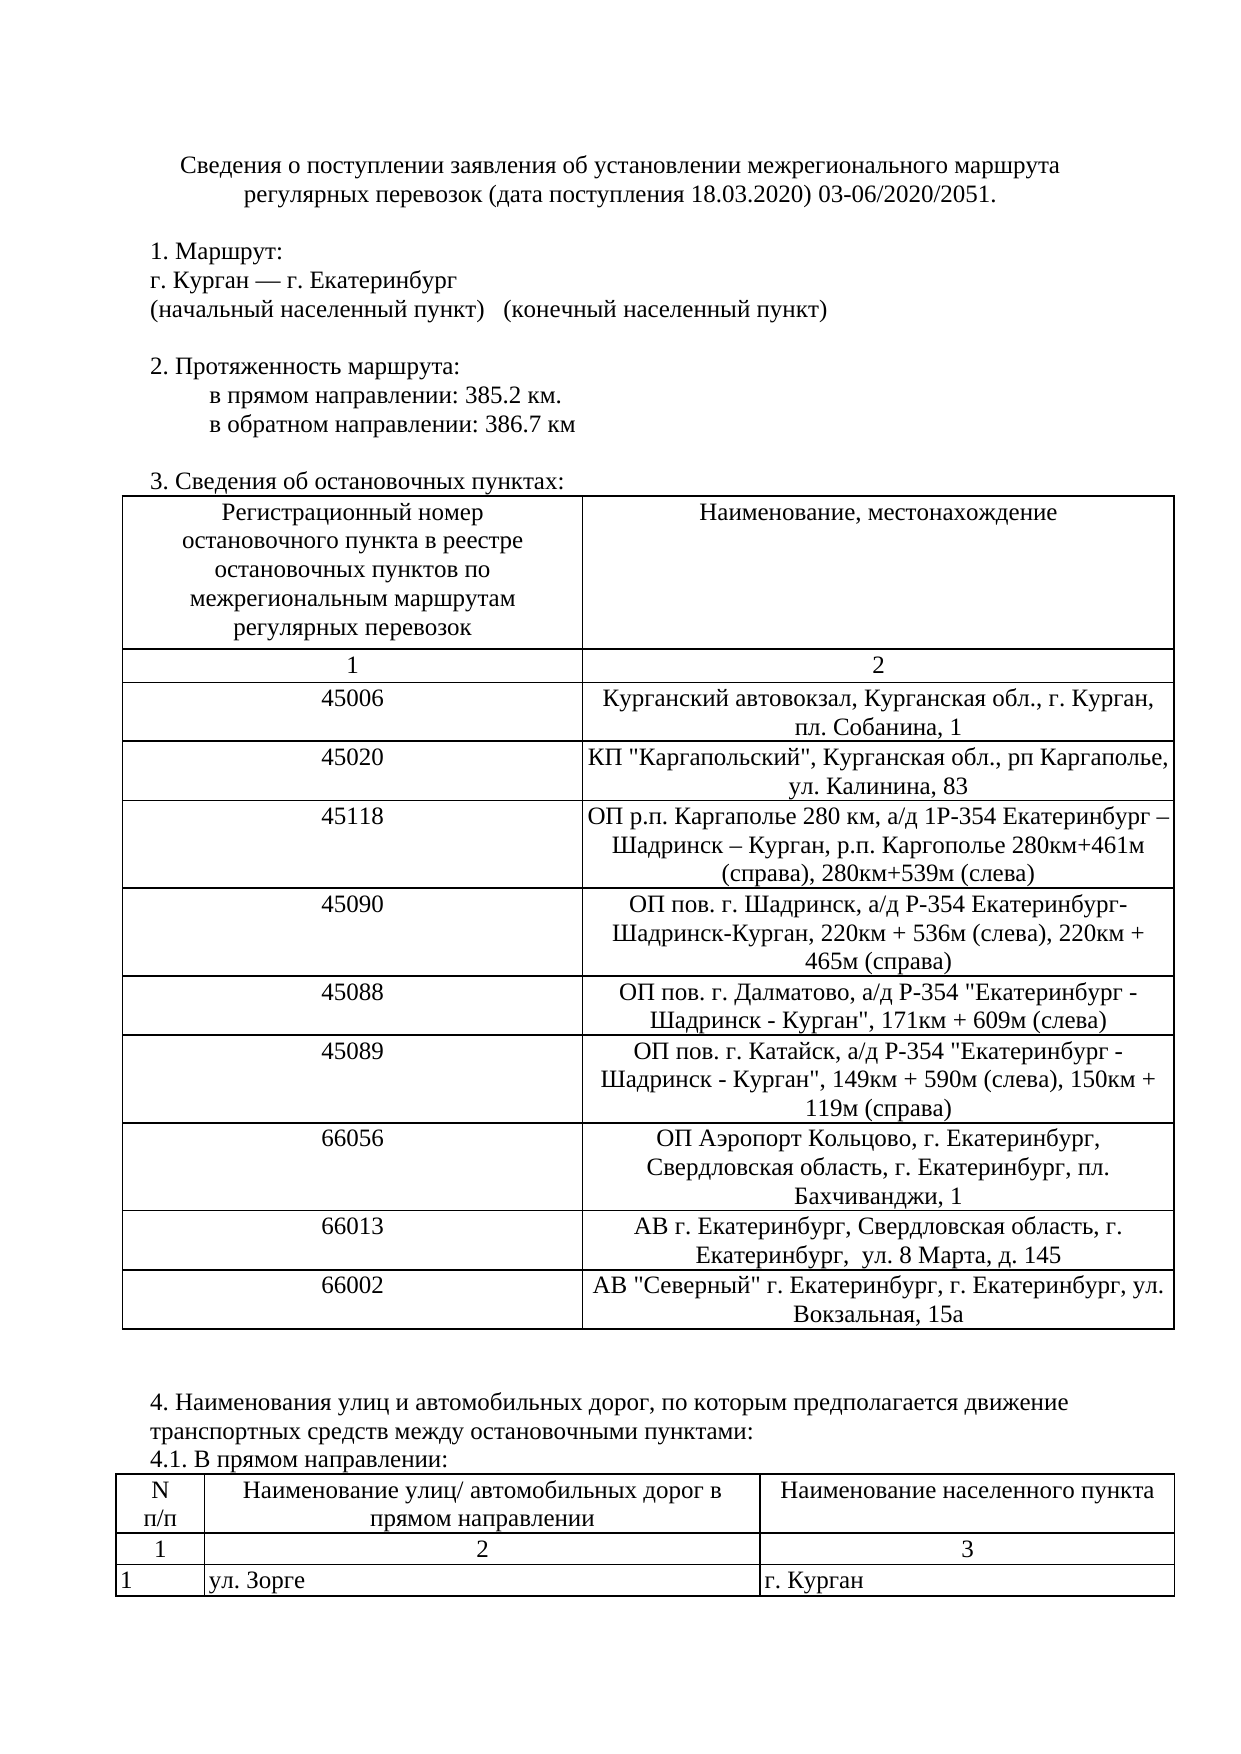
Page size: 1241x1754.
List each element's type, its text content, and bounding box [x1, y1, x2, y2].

text (начальный населенный пункт) (конечный населенный пункт) [150, 294, 1090, 322]
text 2. Протяженность маршрута: [150, 351, 1090, 380]
table_header N п/п [117, 1475, 204, 1532]
table_cell ОП Аэропорт Кольцово, г. Екатеринбург, Свердловская область, г. Екатеринбург, пл. Бахчиванджи, 1 [583, 1124, 1173, 1210]
table_cell 2 [583, 650, 1173, 681]
table_cell 45090 [123, 889, 582, 975]
table_cell 1 [117, 1565, 204, 1595]
table_cell 45089 [123, 1036, 582, 1122]
text г. Курган — г. Екатеринбург [150, 265, 1090, 294]
text 4.1. В прямом направлении: [150, 1444, 1090, 1473]
table_cell ОП пов. г. Шадринск, а/д Р-354 Екатеринбург-Шадринск-Курган, 220км + 536м (слева), 220км + 465м (справа) [583, 889, 1173, 975]
table_cell 66013 [123, 1211, 582, 1269]
text Сведения о поступлении заявления об установлении межрегионального маршрута регулярных перевозок (дата поступления 18.03.2020) 03-06/2020/2051. [150, 150, 1090, 207]
table_cell Курганский автовокзал, Курганская обл., г. Курган, пл. Собанина, 1 [583, 683, 1173, 740]
text в обратном направлении: 386.7 км [150, 409, 1090, 437]
text 1. Маршрут: [150, 236, 1090, 265]
text 3. Сведения об остановочных пунктах: [150, 466, 1090, 495]
table_cell 45020 [123, 742, 582, 799]
table_header Наименование населенного пункта [761, 1475, 1174, 1532]
text 4. Наименования улиц и автомобильных дорог, по которым предполагается движение транспортных средств между остановочными пунктами: [150, 1387, 1090, 1444]
table_cell ОП пов. г. Катайск, а/д Р-354 "Екатеринбург - Шадринск - Курган", 149км + 590м (слева), 150км + 119м (справа) [583, 1036, 1173, 1122]
table_cell АВ "Северный" г. Екатеринбург, г. Екатеринбург, ул. Вокзальная, 15а [583, 1271, 1173, 1328]
table_cell г. Курган [761, 1565, 1174, 1595]
table_cell 1 [117, 1534, 204, 1564]
table_cell ул. Зорге [205, 1565, 759, 1595]
table_cell КП "Каргапольский", Курганская обл., рп Каргаполье, ул. Калинина, 83 [583, 742, 1173, 799]
table_cell 1 [123, 650, 582, 681]
table_cell 45006 [123, 683, 582, 740]
table_header Регистрационный номер остановочного пункта в реестре остановочных пунктов по межрегиональным маршрутам регулярных перевозок [123, 497, 582, 648]
table_cell 45088 [123, 977, 582, 1034]
table_cell 2 [205, 1534, 759, 1564]
table_cell 66002 [123, 1271, 582, 1328]
table_cell 45118 [123, 801, 582, 887]
table_header Наименование, местонахождение [583, 497, 1173, 648]
table_cell 3 [761, 1534, 1174, 1564]
table_cell ОП пов. г. Далматово, а/д Р-354 "Екатеринбург - Шадринск - Курган", 171км + 609м (слева) [583, 977, 1173, 1034]
table_cell 66056 [123, 1124, 582, 1210]
text в прямом направлении: 385.2 км. [150, 380, 1090, 409]
table_cell ОП р.п. Каргаполье 280 км, а/д 1Р-354 Екатеринбург – Шадринск – Курган, р.п. Каргополье 280км+461м (справа), 280км+539м (слева) [583, 801, 1173, 887]
table_header Наименование улиц/ автомобильных дорог в прямом направлении [205, 1475, 759, 1532]
table_cell АВ г. Екатеринбург, Свердловская область, г. Екатеринбург, ул. 8 Марта, д. 145 [583, 1211, 1173, 1269]
